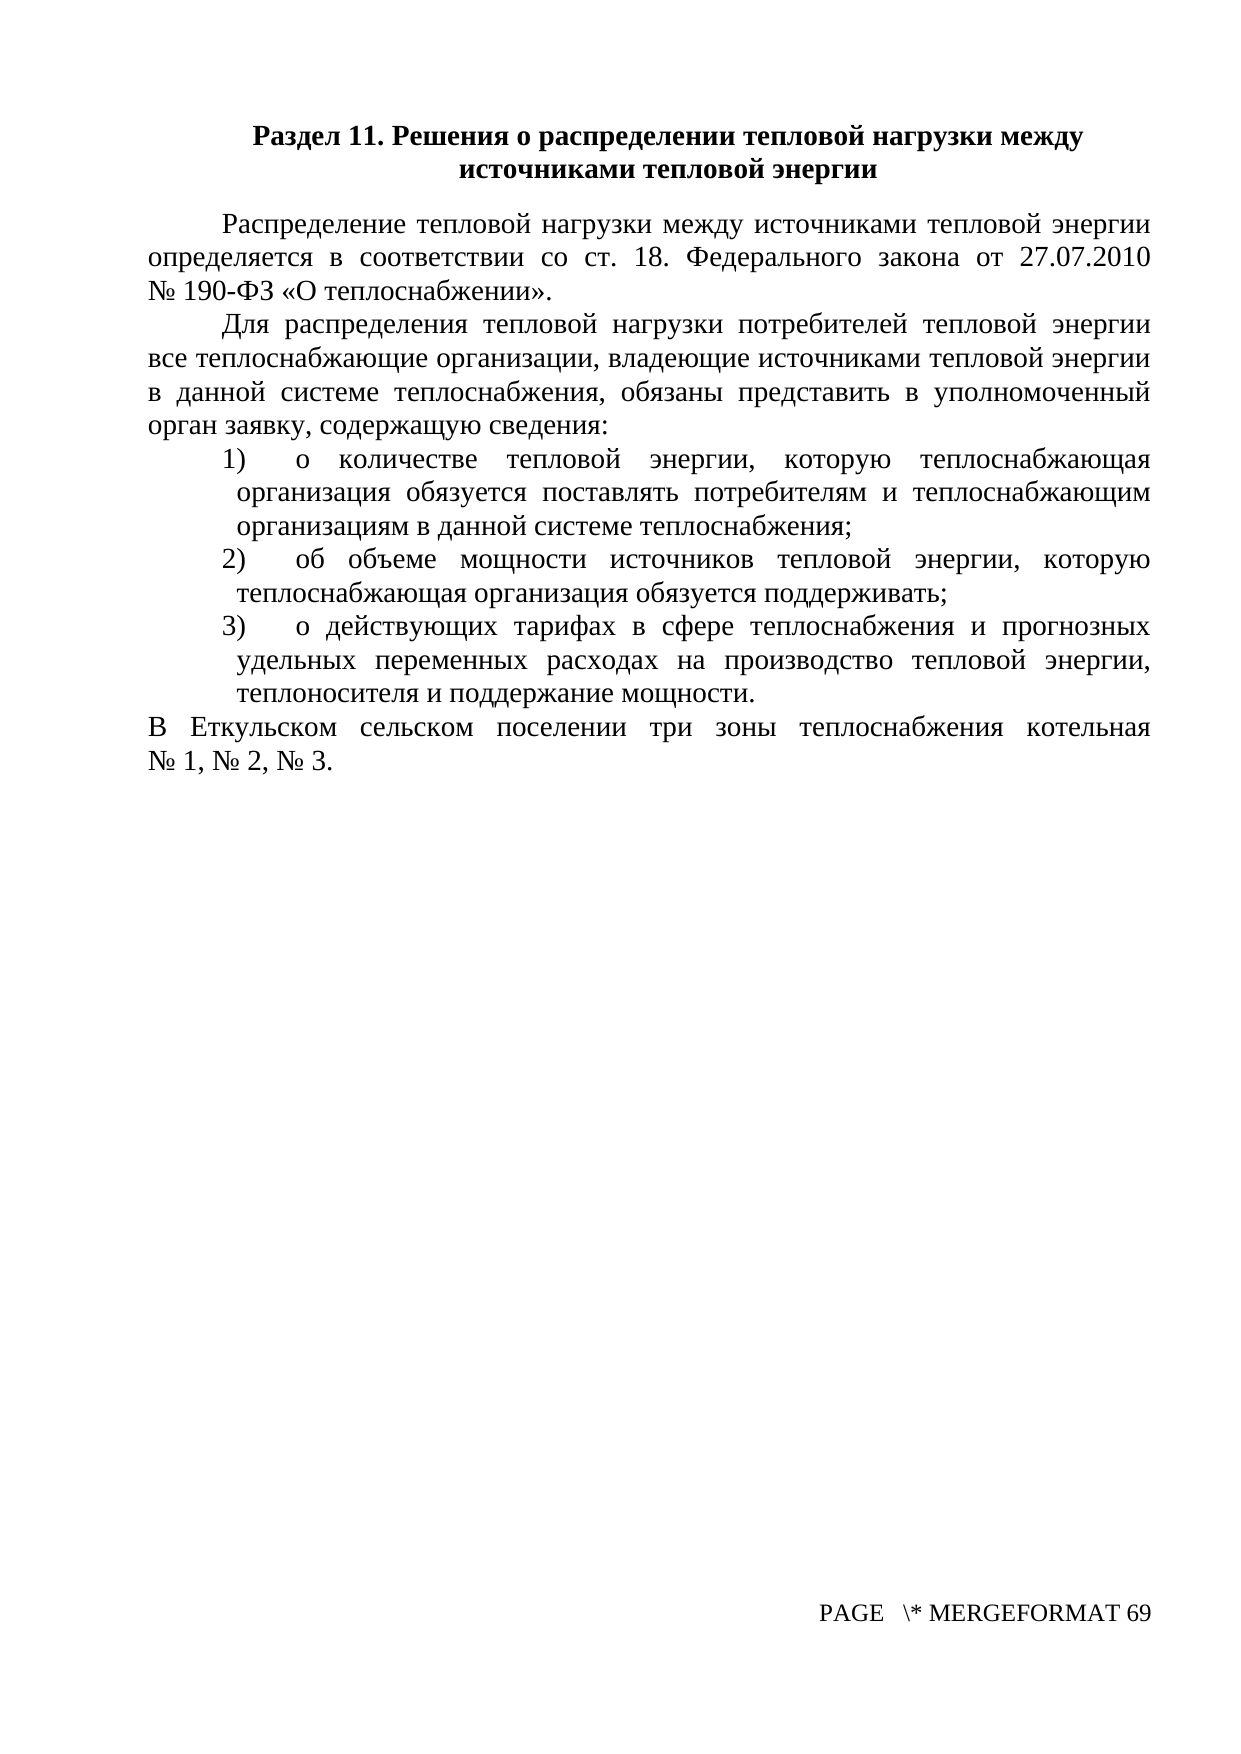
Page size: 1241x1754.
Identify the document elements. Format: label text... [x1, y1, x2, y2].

text Распределение тепловой нагрузки между источниками тепловой энергии определяется в соответствии со ст. 18. Федерального закона от 27.07.2010 № 190-ФЗ «О теплоснабжении». [148, 206, 1152, 307]
list о действующих тарифах в сфере теплоснабжения и прогнозных удельных переменных расходах на производство тепловой энергии, теплоносителя и поддержание мощности. [222, 608, 1152, 709]
text Для распределения тепловой нагрузки потребителей тепловой энергии все теплоснабжающие организации, владеющие источниками тепловой энергии в данной системе теплоснабжения, обязаны представить в уполномоченный орган заявку, содержащую сведения: [148, 307, 1152, 441]
text В Еткульском сельском поселении три зоны теплоснабжения котельная № 1, № 2, № 3. [148, 709, 1152, 776]
list Раздел 11. Решения о распределении тепловой нагрузки между источниками тепловой энергии [185, 118, 1152, 185]
list о количестве тепловой энергии, которую теплоснабжающая организация обязуется поставлять потребителям и теплоснабжающим организациям в данной системе теплоснабжения; [222, 441, 1152, 541]
list об объеме мощности источников тепловой энергии, которую теплоснабжающая организация обязуется поддерживать; [222, 541, 1152, 608]
